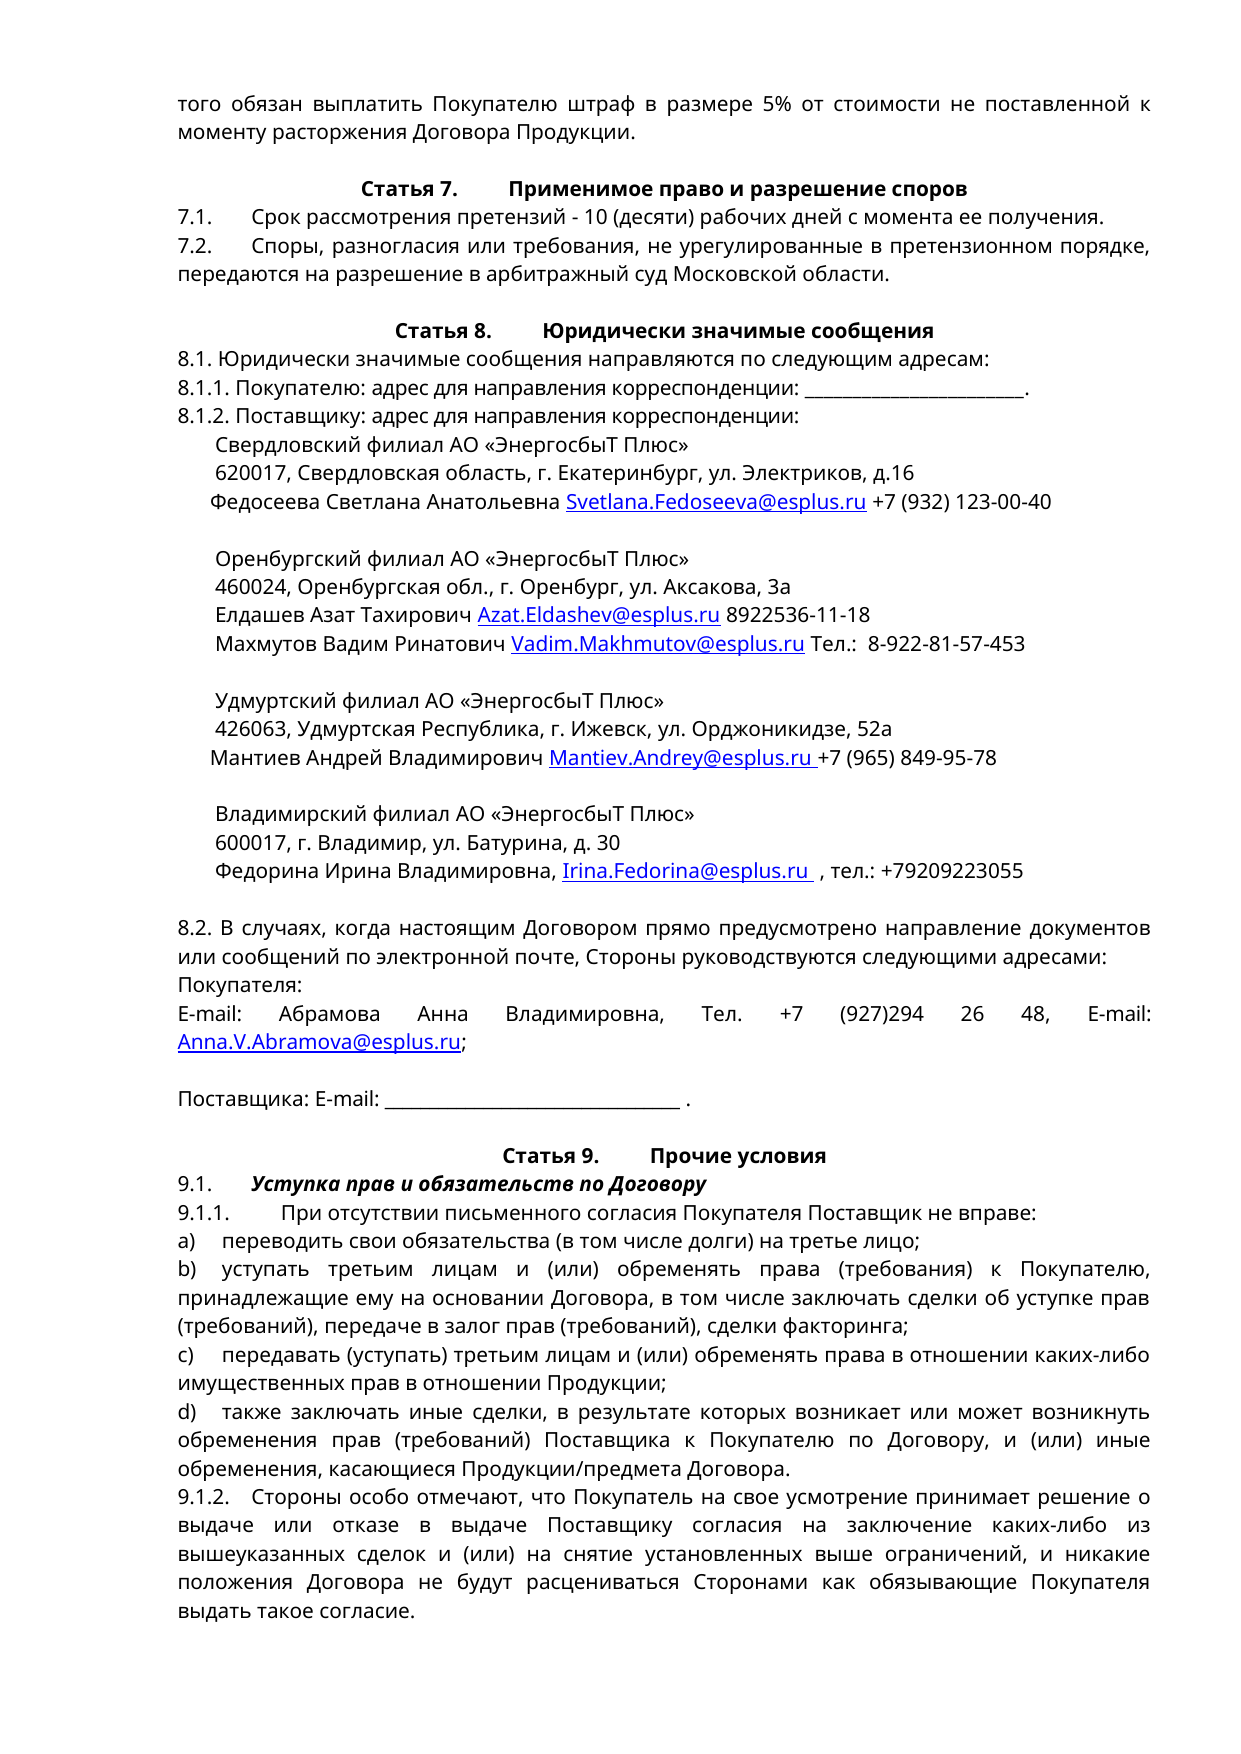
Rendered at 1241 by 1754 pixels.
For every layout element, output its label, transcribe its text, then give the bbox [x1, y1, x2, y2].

list также заключать иные сделки, в результате которых возникает или может возникнуть обременения прав (требований) Поставщика к Покупателю по Договору, и (или) иные обременения, касающиеся Продукции/предмета Договора. [177, 1397, 1152, 1482]
list Поставщика: E-mail: _________________________________ . [177, 1084, 1152, 1112]
list 8.2. В случаях, когда настоящим Договором прямо предусмотрено направление документов или сообщений по электронной почте, Стороны руководствуются следующими адресами: [177, 913, 1152, 970]
text 460024, Оренбургская обл., г. Оренбург, ул. Аксакова, 3а [215, 572, 1152, 601]
list уступать третьим лицам и (или) обременять права (требования) к Покупателю, принадлежащие ему на основании Договора, в том числе заключать сделки об уступке прав (требований), передаче в залог прав (требований), сделки факторинга; [177, 1254, 1152, 1340]
text Елдашев Азат Тахирович Azat.Eldashev@esplus.ru 8922536-11-18 [215, 601, 1152, 629]
text 426063, Удмуртская Республика, г. Ижевск, ул. Орджоникидзе, 52а [215, 714, 1152, 743]
list E-mail: Абрамова Анна Владимировна, Тел. +7 (927)294 26 48, E-mail: Anna.V.Abramova@esplus.ru; [177, 999, 1152, 1056]
text Махмутов Вадим Ринатович Vadim.Makhmutov@esplus.ru Тел.: 8-922-81-57-453 [215, 629, 1152, 657]
text Свердловский филиал АО «ЭнергосбыТ Плюс» [215, 430, 1152, 458]
text Федорина Ирина Владимировна, Irina.Fedorina@esplus.ru , тел.: +79209223055 [215, 856, 1152, 885]
list 8.1.1. Покупателю: адрес для направления корреспонденции: _______________________. [177, 373, 1152, 401]
text Удмуртский филиал АО «ЭнергосбыТ Плюс» [215, 686, 1152, 714]
list Покупателя: [177, 970, 1152, 999]
text 620017, Свердловская область, г. Екатеринбург, ул. Электриков, д.16 [215, 458, 1152, 487]
text Оренбургский филиал АО «ЭнергосбыТ Плюс» [215, 544, 1152, 572]
list Стороны особо отмечают, что Покупатель на свое усмотрение принимает решение о выдаче или отказе в выдаче Поставщику согласия на заключение каких-либо из вышеуказанных сделок и (или) на снятие установленных выше ограничений, и никакие положения Договора не будут расцениваться Сторонами как обязывающие Покупателя выдать такое согласие. [177, 1482, 1152, 1624]
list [177, 89, 1152, 146]
list передавать (уступать) третьим лицам и (или) обременять права в отношении каких-либо имущественных прав в отношении Продукции; [177, 1340, 1152, 1397]
list 8.1.2. Поставщику: адрес для направления корреспонденции: [177, 401, 1152, 430]
list Прочие условия [177, 1141, 1152, 1169]
text Мантиев Андрей Владимирович Mantiev.Andrey@esplus.ru +7 (965) 849-95-78 [177, 743, 1152, 771]
list переводить свои обязательства (в том числе долги) на третье лицо; [177, 1226, 1152, 1254]
text 600017, г. Владимир, ул. Батурина, д. 30 [215, 828, 1152, 856]
text Федосеева Светлана Анатольевна Svetlana.Fedoseeva@esplus.ru +7 (932) 123-00-40 [177, 487, 1152, 515]
list Споры, разногласия или требования, не урегулированные в претензионном порядке, передаются на разрешение в арбитражный суд Московской области. [177, 231, 1152, 288]
text Владимирский филиал АО «ЭнергосбыТ Плюс» [215, 799, 1152, 828]
list Уступка прав и обязательств по Договору [177, 1169, 1152, 1198]
list Применимое право и разрешение споров [177, 174, 1152, 202]
list 8.1. Юридически значимые сообщения направляются по следующим адресам: [177, 344, 1152, 373]
list При отсутствии письменного согласия Покупателя Поставщик не вправе: [177, 1198, 1152, 1226]
list Юридически значимые сообщения [177, 316, 1152, 344]
list Срок рассмотрения претензий - 10 (десяти) рабочих дней с момента ее получения. [177, 202, 1152, 231]
